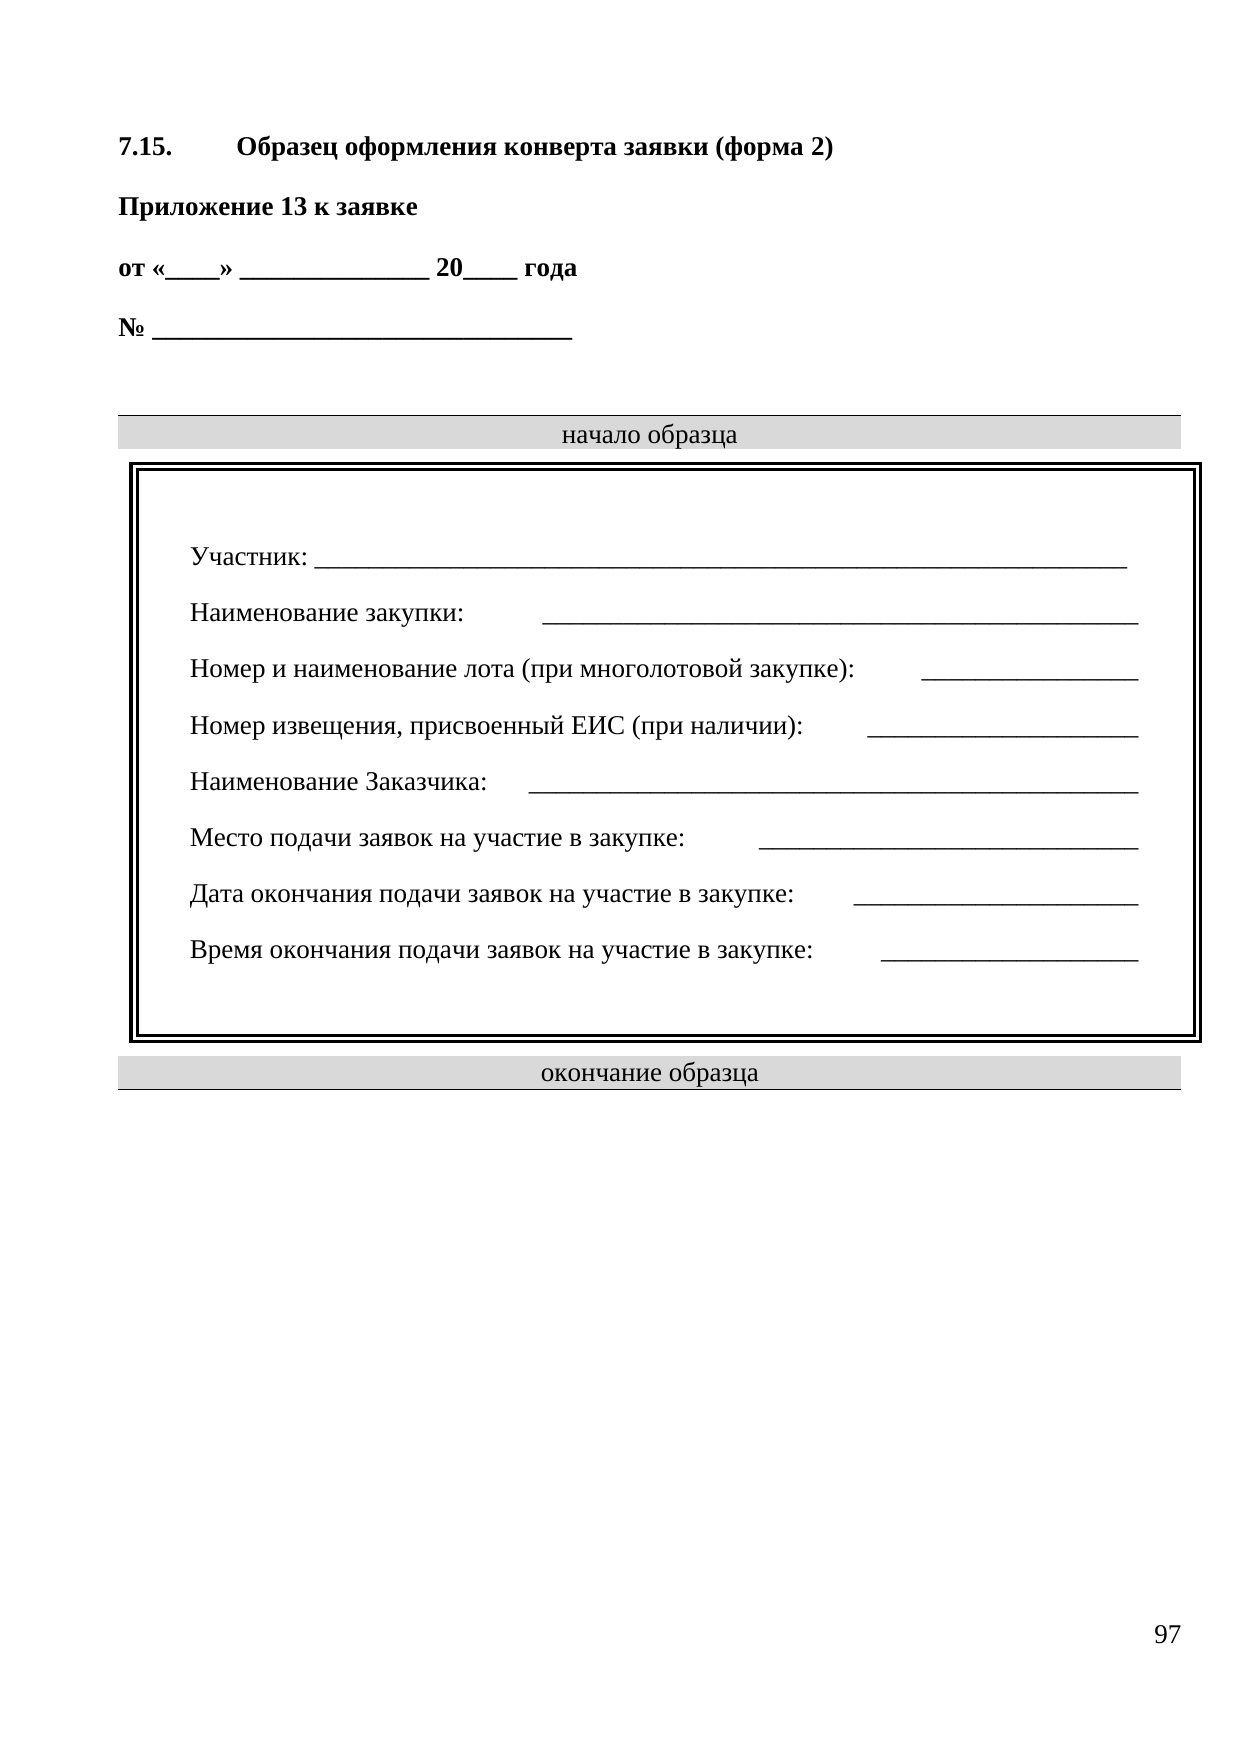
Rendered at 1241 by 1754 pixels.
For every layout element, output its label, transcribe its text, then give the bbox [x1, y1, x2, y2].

text № _______________________________ [118, 311, 1181, 342]
text от «____» ______________ 20____ года [118, 251, 1181, 282]
text Образец оформления конверта заявки (форма 2) [118, 130, 1181, 161]
text окончание образца [118, 1056, 1181, 1089]
table_header Участник: ____________________________________________________________ Наименование закупки: ____________________________________________ Номер и наименование лота (при многолотовой закупке): ________________ Номер извещения, присвоенный ЕИС (при наличии): ____________________ Наименование Заказчика: _____________________________________________ Место подачи заявок на участие в закупке: ____________________________ Дата окончания подачи заявок на участие в закупке: _____________________ Время окончания подачи заявок на участие в закупке: ___________________ [134, 465, 1197, 1034]
text Приложение 13 к заявке [118, 190, 1181, 221]
text начало образца [118, 416, 1181, 449]
